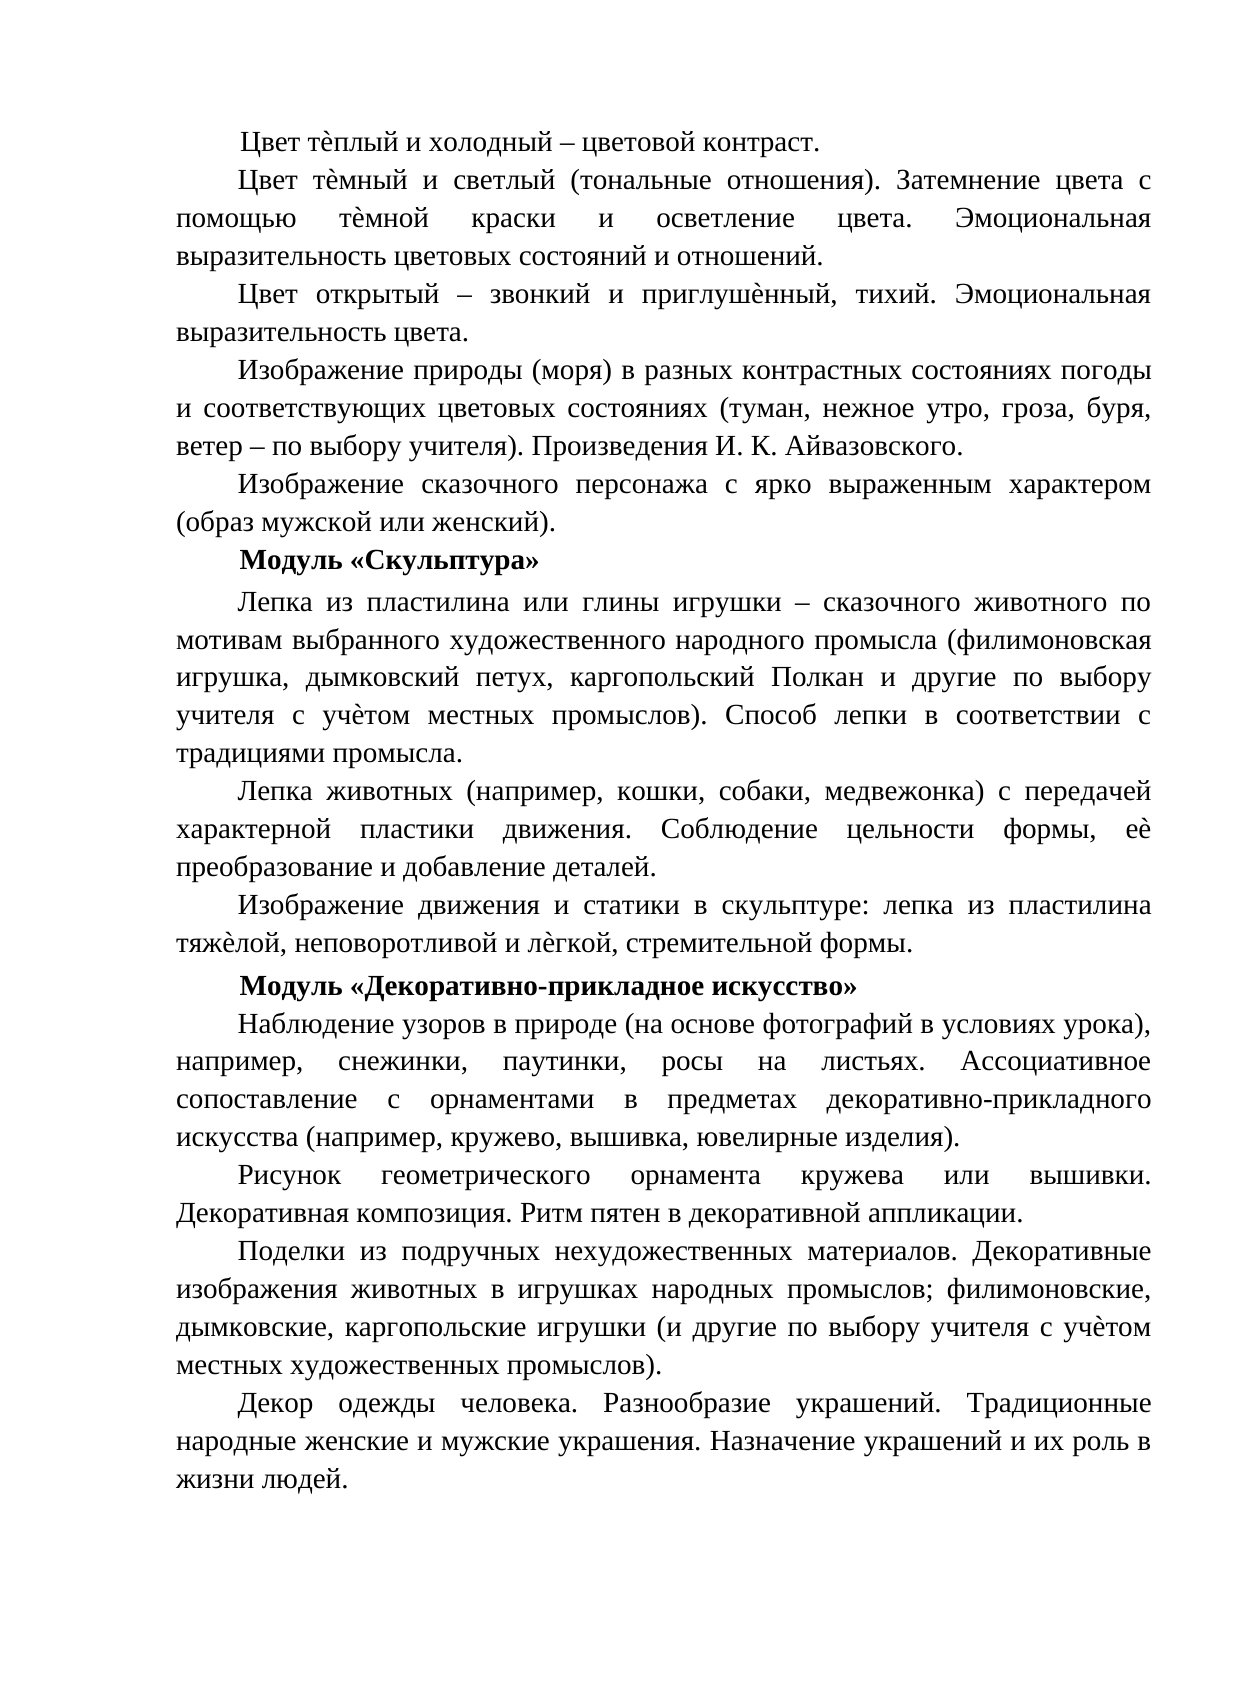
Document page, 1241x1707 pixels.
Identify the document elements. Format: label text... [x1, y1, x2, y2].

text Изображение природы (моря) в разных контрастных состояниях погоды и соответствующих цветовых состояниях (туман, нежное утро, гроза, буря, ветер – по выбору учителя). Произведения И. К. Айвазовского. [176, 352, 1152, 461]
text Поделки из подручных нехудожественных материалов. Декоративные изображения животных в игрушках народных промыслов; филимоновские, дымковские, каргопольские игрушки (и другие по выбору учителя с учѐтом местных художественных промыслов). [176, 1233, 1152, 1380]
subtitle Модуль «Скульптура» [239, 542, 1152, 576]
text Рисунок геометрического орнамента кружева или вышивки. Декоративная композиция. Ритм пятен в декоративной аппликации. [176, 1157, 1152, 1229]
text Изображение сказочного персонажа с ярко выраженным характером (образ мужской или женский). [176, 466, 1152, 537]
text Лепка из пластилина или глины игрушки – сказочного животного по мотивам выбранного художественного народного промысла (филимоновская игрушка, дымковский петух, каргопольский Полкан и другие по выбору учителя с учѐтом местных промыслов). Способ лепки в соответствии с традициями промысла. [176, 584, 1152, 769]
text Цвет тѐплый и холодный – цветовой контраст. [240, 124, 1152, 158]
text Цвет открытый – звонкий и приглушѐнный, тихий. Эмоциональная выразительность цвета. [176, 276, 1152, 348]
text Наблюдение узоров в природе (на основе фотографий в условиях урока), например, снежинки, паутинки, росы на листьях. Ассоциативное сопоставление с орнаментами в предметах декоративно-прикладного искусства (например, кружево, вышивка, ювелирные изделия). [176, 1006, 1152, 1153]
text Изображение движения и статики в скульптуре: лепка из пластилина тяжѐлой, неповоротливой и лѐгкой, стремительной формы. [176, 887, 1152, 959]
subtitle Модуль «Декоративно-прикладное искусство» [239, 968, 1152, 1002]
text Декор одежды человека. Разнообразие украшений. Традиционные народные женские и мужские украшения. Назначение украшений и их роль в жизни людей. [176, 1385, 1152, 1494]
text Цвет тѐмный и светлый (тональные отношения). Затемнение цвета с помощью тѐмной краски и осветление цвета. Эмоциональная выразительность цветовых состояний и отношений. [176, 162, 1152, 272]
text Лепка животных (например, кошки, собаки, медвежонка) с передачей характерной пластики движения. Соблюдение цельности формы, еѐ преобразование и добавление деталей. [176, 773, 1152, 883]
